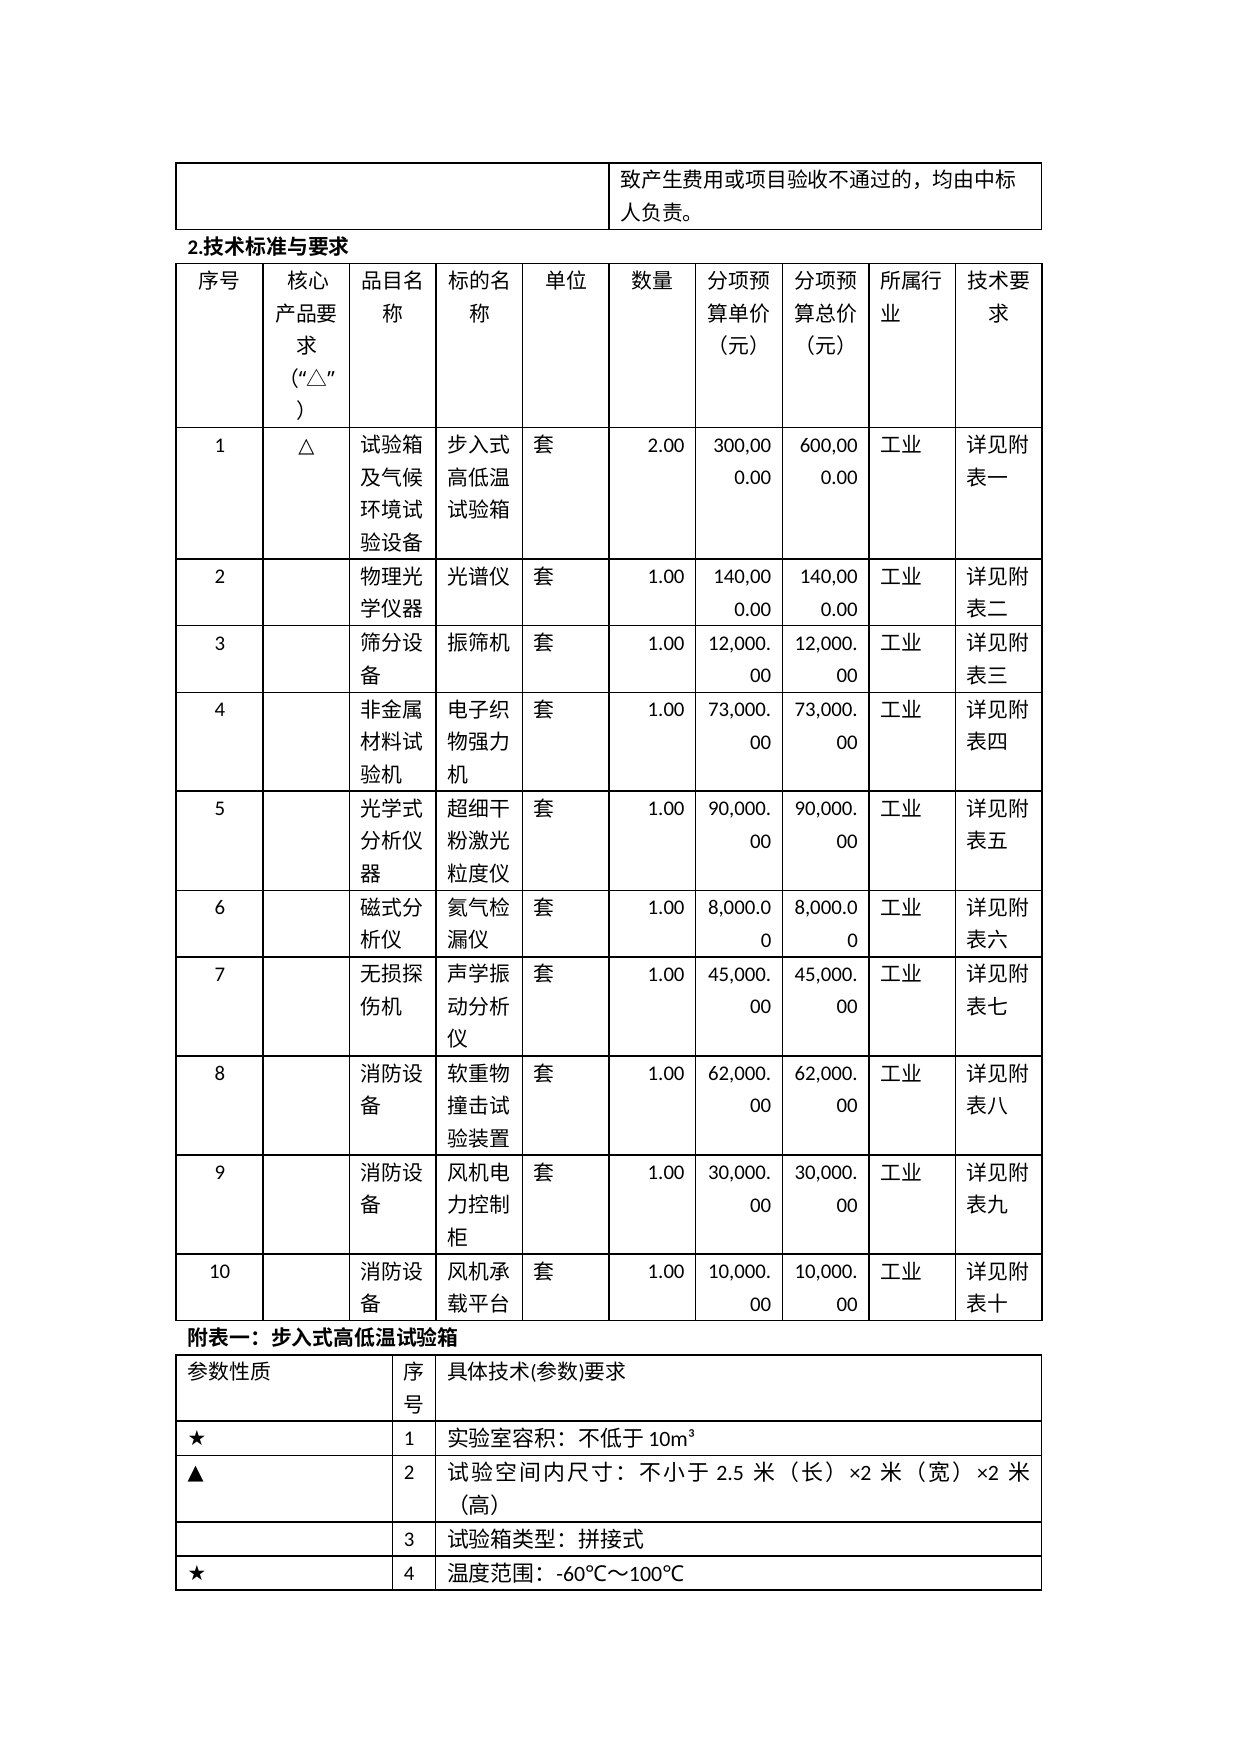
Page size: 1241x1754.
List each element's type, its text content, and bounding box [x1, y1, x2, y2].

table_cell 1.00 [610, 1156, 695, 1253]
table_cell 工业 [870, 626, 955, 691]
table_header 标的名称 [437, 264, 522, 427]
table_cell 氦气检漏仪 [437, 891, 522, 956]
table_cell 无损探伤机 [350, 958, 435, 1055]
table_header 所属行业 [870, 264, 955, 427]
table_cell 套 [523, 693, 608, 790]
table_cell ★ [177, 1557, 392, 1589]
table_cell 详见附表八 [956, 1057, 1041, 1154]
table_cell [264, 1156, 349, 1253]
table_cell 1.00 [610, 792, 695, 889]
table_cell 1 [177, 428, 262, 558]
table_cell 套 [523, 792, 608, 889]
table_cell 套 [523, 891, 608, 956]
table_cell 工业 [870, 958, 955, 1055]
table_cell ★ [177, 1422, 392, 1454]
text 附表一：步入式高低温试验箱 [187, 1321, 1053, 1354]
table_cell 步入式高低温试验箱 [437, 428, 522, 558]
table_cell △ [264, 428, 349, 558]
table_cell 详见附表三 [956, 626, 1041, 691]
table_cell 73,000.00 [696, 693, 782, 790]
text 2.技术标准与要求 [187, 230, 1053, 263]
table_cell 4 [177, 693, 262, 790]
table_cell 10 [177, 1255, 262, 1320]
table_cell [264, 693, 349, 790]
table_cell 套 [523, 1156, 608, 1253]
table_cell 12,000.00 [696, 626, 782, 691]
table_cell 140,000.00 [783, 560, 868, 625]
table_cell 超细干粉激光粒度仪 [437, 792, 522, 889]
table_cell 试验箱及气候环境试验设备 [350, 428, 435, 558]
table_cell 7 [177, 958, 262, 1055]
table_cell 振筛机 [437, 626, 522, 691]
table_header 核心产品要求（“△”） [264, 264, 349, 427]
table_cell 1.00 [610, 693, 695, 790]
table_cell 8,000.00 [783, 891, 868, 956]
table_header 单位 [523, 264, 608, 427]
table_header 分项预算总价（元） [783, 264, 868, 427]
table_cell 工业 [870, 1156, 955, 1253]
table_cell 详见附表十 [956, 1255, 1041, 1320]
table_cell 套 [523, 958, 608, 1055]
table_cell 详见附表七 [956, 958, 1041, 1055]
table_cell 90,000.00 [696, 792, 782, 889]
table_header 品目名称 [350, 264, 435, 427]
table_cell [264, 560, 349, 625]
table_cell 10,000.00 [696, 1255, 782, 1320]
table_cell [264, 891, 349, 956]
table_cell 9 [177, 1156, 262, 1253]
table_cell 实验室容积：不低于10m³ [436, 1422, 1041, 1454]
table_cell 风机承载平台 [437, 1255, 522, 1320]
table_cell 5 [177, 792, 262, 889]
table_cell 试验空间内尺寸：不小于2.5 米（长）×2 米（宽）×2 米（高） [436, 1456, 1041, 1521]
table_header 序号 [177, 264, 262, 427]
table_cell 详见附表四 [956, 693, 1041, 790]
table_cell [264, 792, 349, 889]
table_cell 2 [177, 560, 262, 625]
table_cell 温度范围：-60℃～100℃ [436, 1557, 1041, 1589]
table_cell 1.00 [610, 958, 695, 1055]
table_cell 600,000.00 [783, 428, 868, 558]
table_cell 62,000.00 [783, 1057, 868, 1154]
table_cell 工业 [870, 560, 955, 625]
table_cell 筛分设备 [350, 626, 435, 691]
table_cell 2 [393, 1456, 435, 1521]
table_cell 90,000.00 [783, 792, 868, 889]
table_cell 8,000.00 [696, 891, 782, 956]
table_cell 光谱仪 [437, 560, 522, 625]
table_cell 套 [523, 626, 608, 691]
table_cell ▲ [177, 1456, 392, 1521]
table_cell 1.00 [610, 560, 695, 625]
table_cell [264, 1255, 349, 1320]
table_header 参数性质 [177, 1356, 392, 1420]
table_cell 详见附表九 [956, 1156, 1041, 1253]
table_cell 3 [177, 626, 262, 691]
table_header 分项预算单价（元） [696, 264, 782, 427]
table_cell 消防设备 [350, 1057, 435, 1154]
table_cell 62,000.00 [696, 1057, 782, 1154]
table_cell 30,000.00 [696, 1156, 782, 1253]
table_cell 30,000.00 [783, 1156, 868, 1253]
table_cell 工业 [870, 891, 955, 956]
table_cell [177, 1523, 392, 1555]
table_cell 45,000.00 [783, 958, 868, 1055]
table_cell [264, 1057, 349, 1154]
table_cell 套 [523, 560, 608, 625]
table_cell 1.00 [610, 891, 695, 956]
table_cell 4 [393, 1557, 435, 1589]
table_cell 工业 [870, 792, 955, 889]
table_cell 详见附表二 [956, 560, 1041, 625]
table_cell 其他 [177, 164, 608, 228]
table_cell 套 [523, 428, 608, 558]
table_cell 磁式分析仪 [350, 891, 435, 956]
table_cell 工业 [870, 1057, 955, 1154]
table_cell 1.00 [610, 1057, 695, 1154]
table_cell 套 [523, 1057, 608, 1154]
table_cell 3 [393, 1523, 435, 1555]
table_header 序号 [393, 1356, 435, 1420]
table_cell 工业 [870, 1255, 955, 1320]
table_cell 2.00 [610, 428, 695, 558]
table_header 技术要求 [956, 264, 1041, 427]
table_cell 物理光学仪器 [350, 560, 435, 625]
table_cell 300,000.00 [696, 428, 782, 558]
table_cell 1 [393, 1422, 435, 1454]
table_cell 8 [177, 1057, 262, 1154]
table_cell 详见附表六 [956, 891, 1041, 956]
table_header 具体技术(参数)要求 [436, 1356, 1041, 1420]
table_cell 消防设备 [350, 1255, 435, 1320]
table_cell 试验箱类型：拼接式 [436, 1523, 1041, 1555]
table_cell 风机电力控制柜 [437, 1156, 522, 1253]
table_cell 工业 [870, 428, 955, 558]
table_cell [264, 958, 349, 1055]
table_cell 声学振动分析仪 [437, 958, 522, 1055]
table_header 数量 [610, 264, 695, 427]
table_cell 详见附表五 [956, 792, 1041, 889]
table_cell 1.00 [610, 1255, 695, 1320]
table_cell 6 [177, 891, 262, 956]
table_cell [264, 626, 349, 691]
table_cell 12,000.00 [783, 626, 868, 691]
table_cell 光学式分析仪器 [350, 792, 435, 889]
table_cell 消防设备 [350, 1156, 435, 1253]
table_cell 工业 [870, 693, 955, 790]
table_cell 73,000.00 [783, 693, 868, 790]
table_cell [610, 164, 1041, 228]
table_cell 10,000.00 [783, 1255, 868, 1320]
table_cell 套 [523, 1255, 608, 1320]
table_cell 45,000.00 [696, 958, 782, 1055]
table_cell 详见附表一 [956, 428, 1041, 558]
table_cell 软重物撞击试验装置 [437, 1057, 522, 1154]
table_cell 电子织物强力机 [437, 693, 522, 790]
table_cell 1.00 [610, 626, 695, 691]
table_cell 非金属材料试验机 [350, 693, 435, 790]
table_cell 140,000.00 [696, 560, 782, 625]
